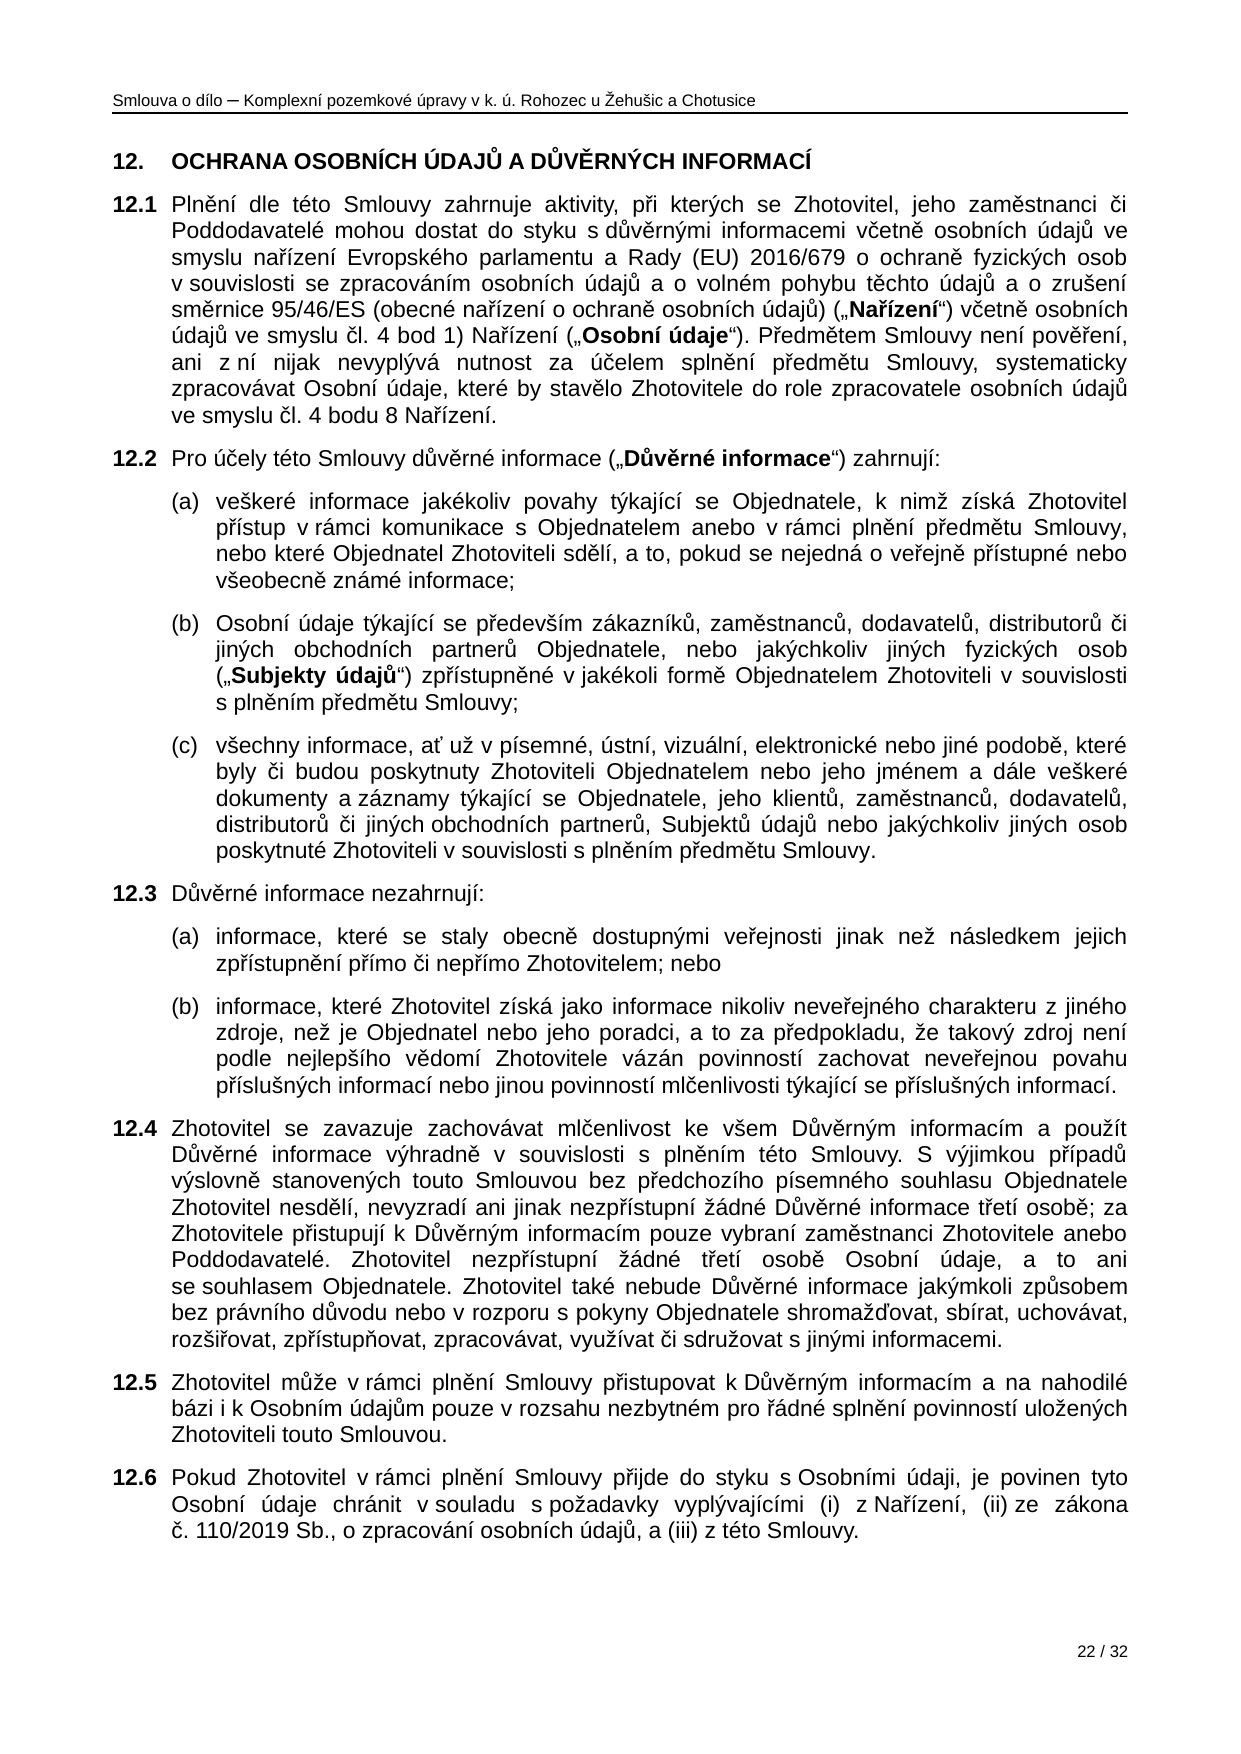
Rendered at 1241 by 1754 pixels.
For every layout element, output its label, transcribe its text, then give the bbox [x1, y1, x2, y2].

list informace, které Zhotovitel získá jako informace nikoliv neveřejného charakteru z jiného zdroje, než je Objednatel nebo jeho poradci, a to za předpokladu, že takový zdroj není podle nejlepšího vědomí Zhotovitele vázán povinností zachovat neveřejnou povahu příslušných informací nebo jinou povinností mlčenlivosti týkající se příslušných informací. [171, 993, 1128, 1098]
text Plnění dle této Smlouvy zahrnuje aktivity, při kterých se Zhotovitel, jeho zaměstnanci či Poddodavatelé mohou dostat do styku s důvěrnými informacemi včetně osobních údajů ve smyslu nařízení Evropského parlamentu a Rady (EU) 2016/679 o ochraně fyzických osob v souvislosti se zpracováním osobních údajů a o volném pohybu těchto údajů a o zrušení směrnice 95/46/ES (obecné nařízení o ochraně osobních údajů) („Nařízení“) včetně osobních údajů ve smyslu čl. 4 bod 1) Nařízení („Osobní údaje“). Předmětem Smlouvy není pověření, ani z ní nijak nevyplývá nutnost za účelem splnění předmětu Smlouvy, systematicky zpracovávat Osobní údaje, které by stavělo Zhotovitele do role zpracovatele osobních údajů ve smyslu čl. 4 bodu 8 Nařízení. [112, 191, 1128, 428]
text všechny informace, ať už v písemné, ústní, vizuální, elektronické nebo jiné podobě, které byly či budou poskytnuty Zhotoviteli Objednatelem nebo jeho jménem a dále veškeré dokumenty a záznamy týkající se Objednatele, jeho klientů, zaměstnanců, dodavatelů, distributorů či jiných obchodních partnerů, Subjektů údajů nebo jakýchkoliv jiných osob poskytnuté Zhotoviteli v souvislosti s plněním předmětu Smlouvy. [171, 732, 1128, 863]
text Zhotovitel se zavazuje zachovávat mlčenlivost ke všem Důvěrným informacím a použít Důvěrné informace výhradně v souvislosti s plněním této Smlouvy. S výjimkou případů výslovně stanovených touto Smlouvou bez předchozího písemného souhlasu Objednatele Zhotovitel nesdělí, nevyzradí ani jinak nezpřístupní žádné Důvěrné informace třetí osobě; za Zhotovitele přistupují k Důvěrným informacím pouze vybraní zaměstnanci Zhotovitele anebo Poddodavatelé. Zhotovitel nezpřístupní žádné třetí osobě Osobní údaje, a to ani se souhlasem Objednatele. Zhotovitel také nebude Důvěrné informace jakýmkoli způsobem bez právního důvodu nebo v rozporu s pokyny Objednatele shromažďovat, sbírat, uchovávat, rozšiřovat, zpřístupňovat, zpracovávat, využívat či sdružovat s jinými informacemi. [112, 1115, 1128, 1352]
list informace, které se staly obecně dostupnými veřejnosti jinak než následkem jejich zpřístupnění přímo či nepřímo Zhotovitelem; nebo [171, 923, 1128, 976]
text Zhotovitel může v rámci plnění Smlouvy přistupovat k Důvěrným informacím a na nahodilé bázi i k Osobním údajům pouze v rozsahu nezbytném pro řádné splnění povinností uložených Zhotoviteli touto Smlouvou. [112, 1368, 1128, 1448]
text Pro účely této Smlouvy důvěrné informace („Důvěrné informace“) zahrnují: [112, 444, 1128, 471]
text Osobní údaje týkající se především zákazníků, zaměstnanců, dodavatelů, distributorů či jiných obchodních partnerů Objednatele, nebo jakýchkoliv jiných fyzických osob („Subjekty údajů“) zpřístupněné v jakékoli formě Objednatelem Zhotoviteli v souvislosti s plněním předmětu Smlouvy; [171, 610, 1128, 715]
text Pokud Zhotovitel v rámci plnění Smlouvy přijde do styku s Osobními údaji, je povinen tyto Osobní údaje chránit v souladu s požadavky vyplývajícími (i) z Nařízení, (ii) ze zákona č. 110/2019 Sb., o zpracování osobních údajů, a (iii) z této Smlouvy. [112, 1464, 1128, 1543]
list veškeré informace jakékoliv povahy týkající se Objednatele, k nimž získá Zhotovitel přístup v rámci komunikace s Objednatelem anebo v rámci plnění předmětu Smlouvy, nebo které Objednatel Zhotoviteli sdělí, a to, pokud se nejedná o veřejně přístupné nebo všeobecně známé informace; [171, 488, 1128, 593]
text Ochrana osobních údajů a Důvěrných informací [112, 148, 1128, 174]
text Důvěrné informace nezahrnují: [112, 880, 1128, 907]
